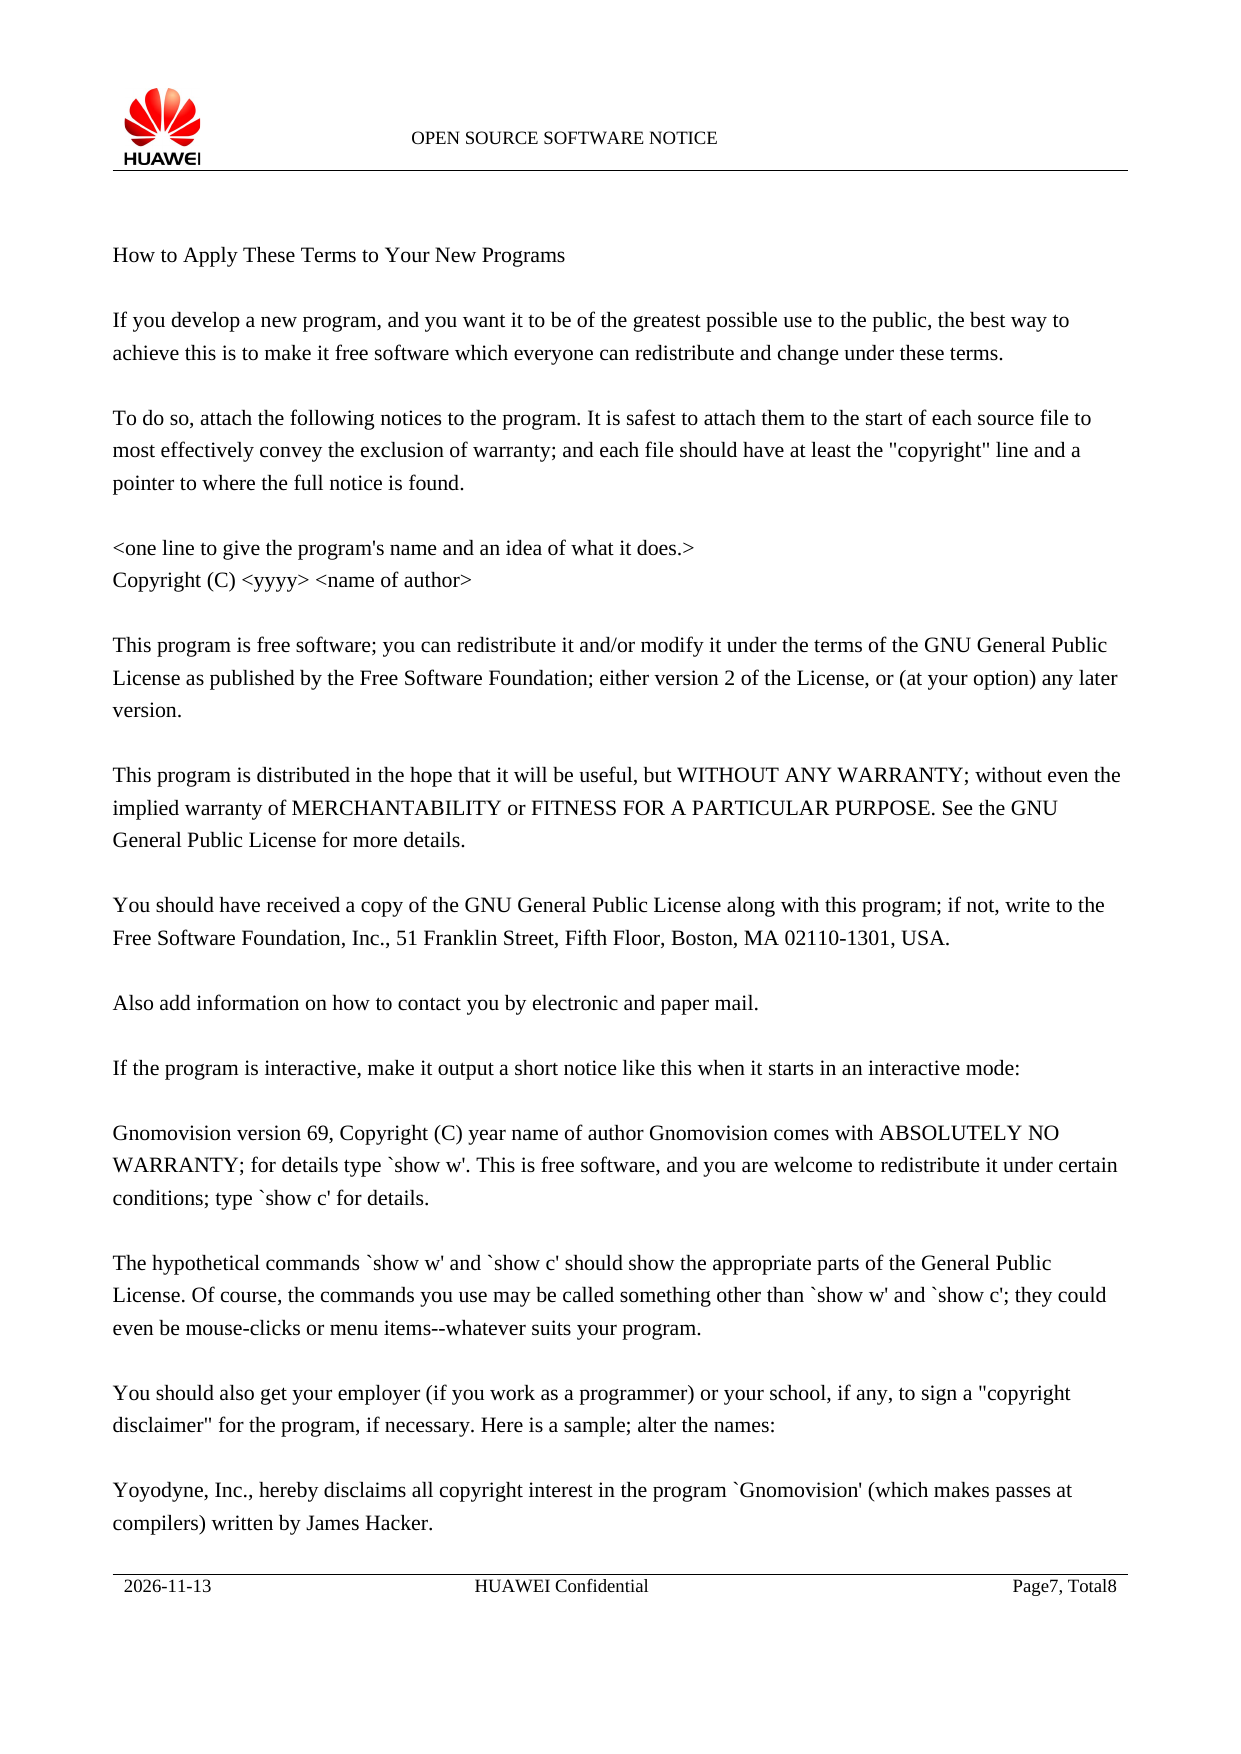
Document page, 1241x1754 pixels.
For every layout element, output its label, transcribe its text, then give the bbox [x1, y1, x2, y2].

picture [124, 88, 201, 165]
